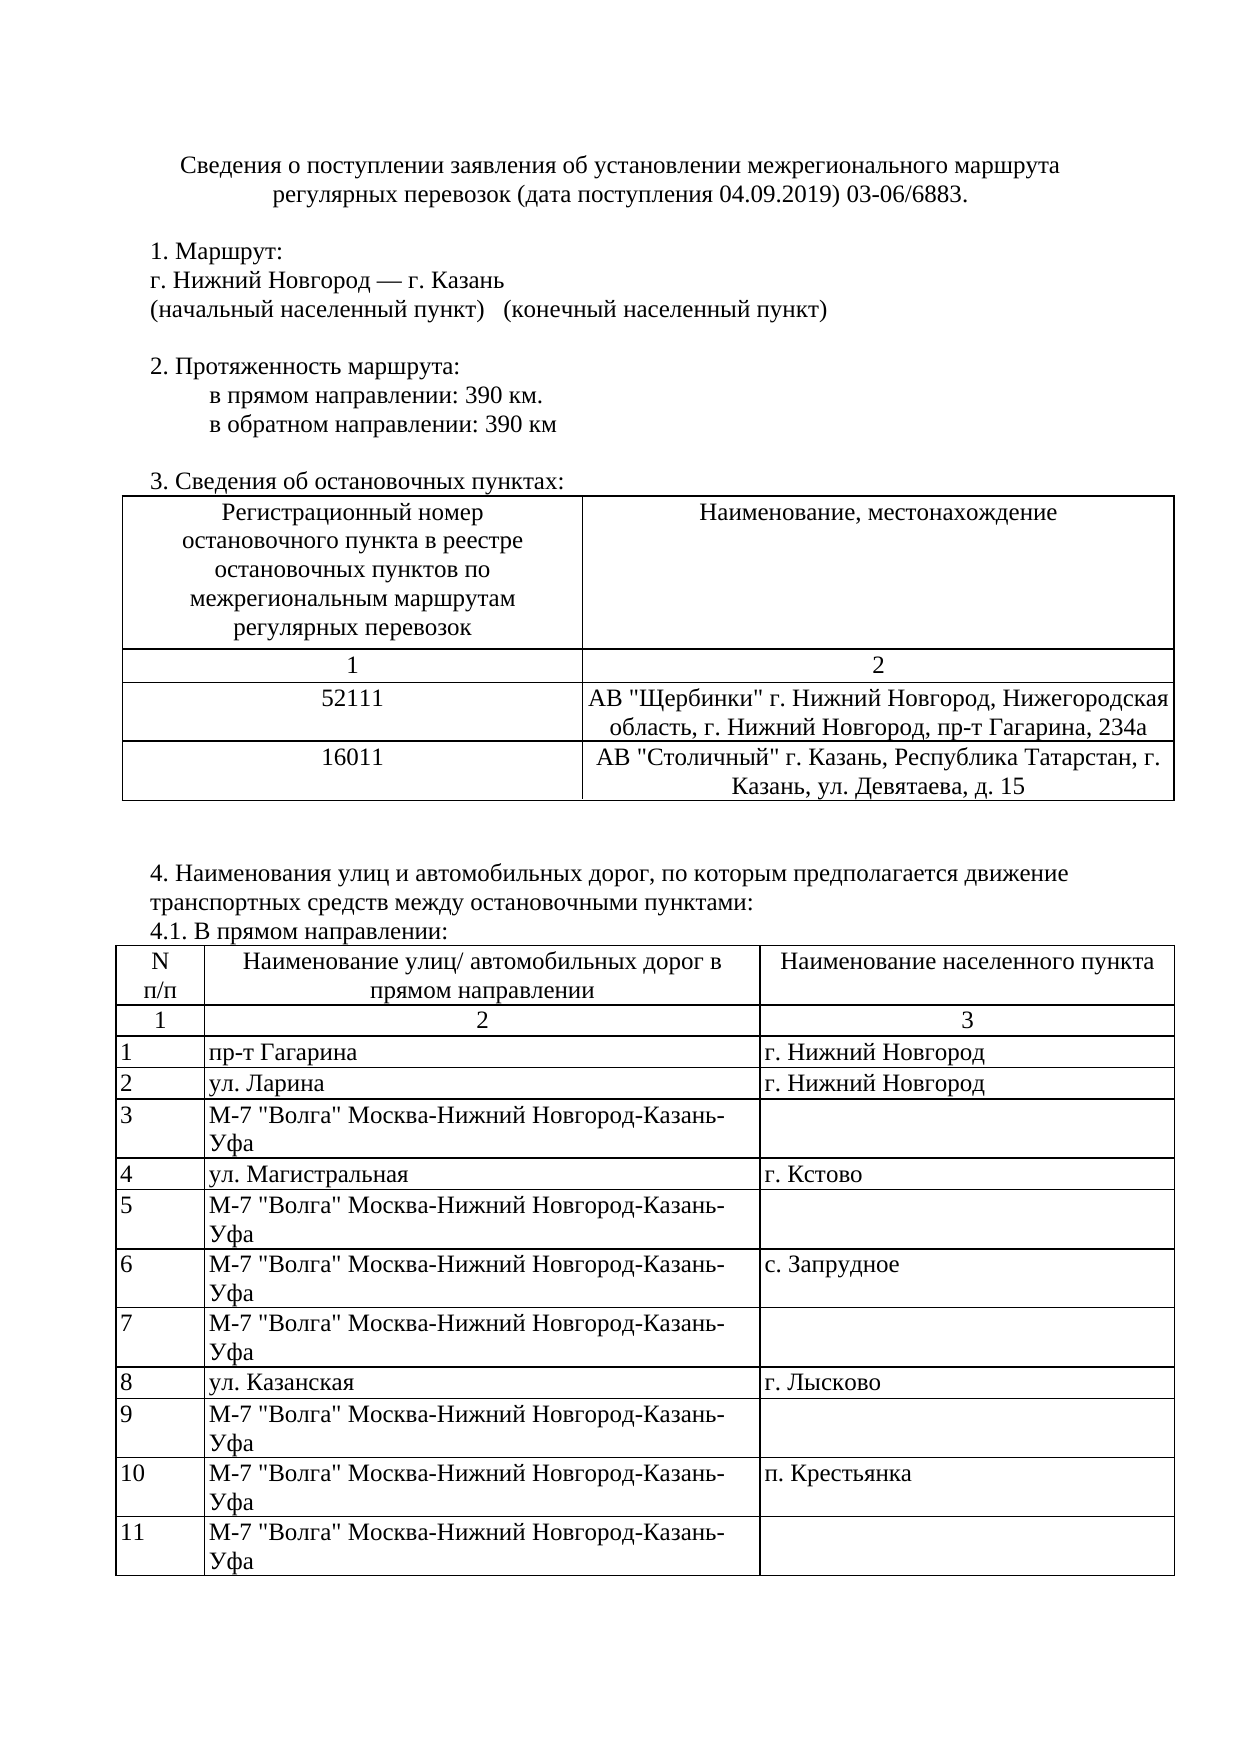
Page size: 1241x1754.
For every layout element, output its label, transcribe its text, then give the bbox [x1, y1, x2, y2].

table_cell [205, 1399, 759, 1456]
table_cell с. Запрудное [761, 1250, 1174, 1307]
text в прямом направлении: 390 км. [150, 380, 1090, 409]
table_cell 3 [761, 1006, 1174, 1035]
text 3. Сведения об остановочных пунктах: [150, 466, 1090, 495]
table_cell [205, 1458, 759, 1516]
table_cell [761, 1399, 1174, 1456]
table_cell п. Крестьянка [761, 1458, 1174, 1516]
table_cell 5 [117, 1190, 204, 1248]
text 1. Маршрут: [150, 236, 1090, 265]
table_cell ул. Ларина [205, 1068, 759, 1098]
text Сведения о поступлении заявления об установлении межрегионального маршрута регулярных перевозок (дата поступления 04.09.2019) 03-06/6883. [150, 150, 1090, 207]
table_cell г. Лысково [761, 1368, 1174, 1397]
table_cell М-7 "Волга" Москва-Нижний Новгород-Казань-Уфа [205, 1308, 759, 1366]
table_header Наименование улиц/ автомобильных дорог в прямом направлении [205, 946, 759, 1004]
table_cell [761, 1190, 1174, 1248]
text 4.1. В прямом направлении: [150, 916, 1090, 945]
table_cell 11 [117, 1517, 204, 1574]
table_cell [205, 1517, 759, 1574]
table_cell ул. Казанская [205, 1368, 759, 1397]
table_cell [761, 1517, 1174, 1574]
table_cell 7 [117, 1308, 204, 1366]
table_cell 2 [205, 1006, 759, 1035]
table_cell 16011 [123, 742, 582, 799]
table_cell 1 [117, 1006, 204, 1035]
table_cell 6 [117, 1250, 204, 1307]
table_cell 2 [117, 1068, 204, 1098]
table_cell М-7 "Волга" Москва-Нижний Новгород-Казань-Уфа [205, 1250, 759, 1307]
table_cell [761, 1308, 1174, 1366]
table_cell г. Нижний Новгород [761, 1068, 1174, 1098]
table_cell г. Кстово [761, 1159, 1174, 1189]
table_cell АВ "Столичный" г. Казань, Республика Татарстан, г. Казань, ул. Девятаева, д. 15 [583, 742, 1173, 799]
table_cell М-7 "Волга" Москва-Нижний Новгород-Казань-Уфа [205, 1190, 759, 1248]
table_cell 10 [117, 1458, 204, 1516]
table_header Регистрационный номер остановочного пункта в реестре остановочных пунктов по межрегиональным маршрутам регулярных перевозок [123, 497, 582, 648]
table_cell 8 [117, 1368, 204, 1397]
text 4. Наименования улиц и автомобильных дорог, по которым предполагается движение транспортных средств между остановочными пунктами: [150, 858, 1090, 916]
table_cell 3 [117, 1100, 204, 1157]
text (начальный населенный пункт) (конечный населенный пункт) [150, 294, 1090, 322]
table_cell АВ "Щербинки" г. Нижний Новгород, Нижегородская область, г. Нижний Новгород, пр-т Гагарина, 234а [583, 683, 1173, 740]
table_cell [761, 1100, 1174, 1157]
table_cell 4 [117, 1159, 204, 1189]
text в обратном направлении: 390 км [150, 409, 1090, 437]
table_cell г. Нижний Новгород [761, 1037, 1174, 1067]
table_cell М-7 "Волга" Москва-Нижний Новгород-Казань-Уфа [205, 1100, 759, 1157]
text 2. Протяженность маршрута: [150, 351, 1090, 380]
table_cell ул. Магистральная [205, 1159, 759, 1189]
table_header N п/п [117, 946, 204, 1004]
table_cell 9 [117, 1399, 204, 1456]
table_cell 52111 [123, 683, 582, 740]
table_header Наименование, местонахождение [583, 497, 1173, 648]
table_cell 1 [117, 1037, 204, 1067]
table_header Наименование населенного пункта [761, 946, 1174, 1004]
text г. Нижний Новгород — г. Казань [150, 265, 1090, 294]
table_cell 2 [583, 650, 1173, 681]
table_cell пр-т Гагарина [205, 1037, 759, 1067]
table_cell 1 [123, 650, 582, 681]
